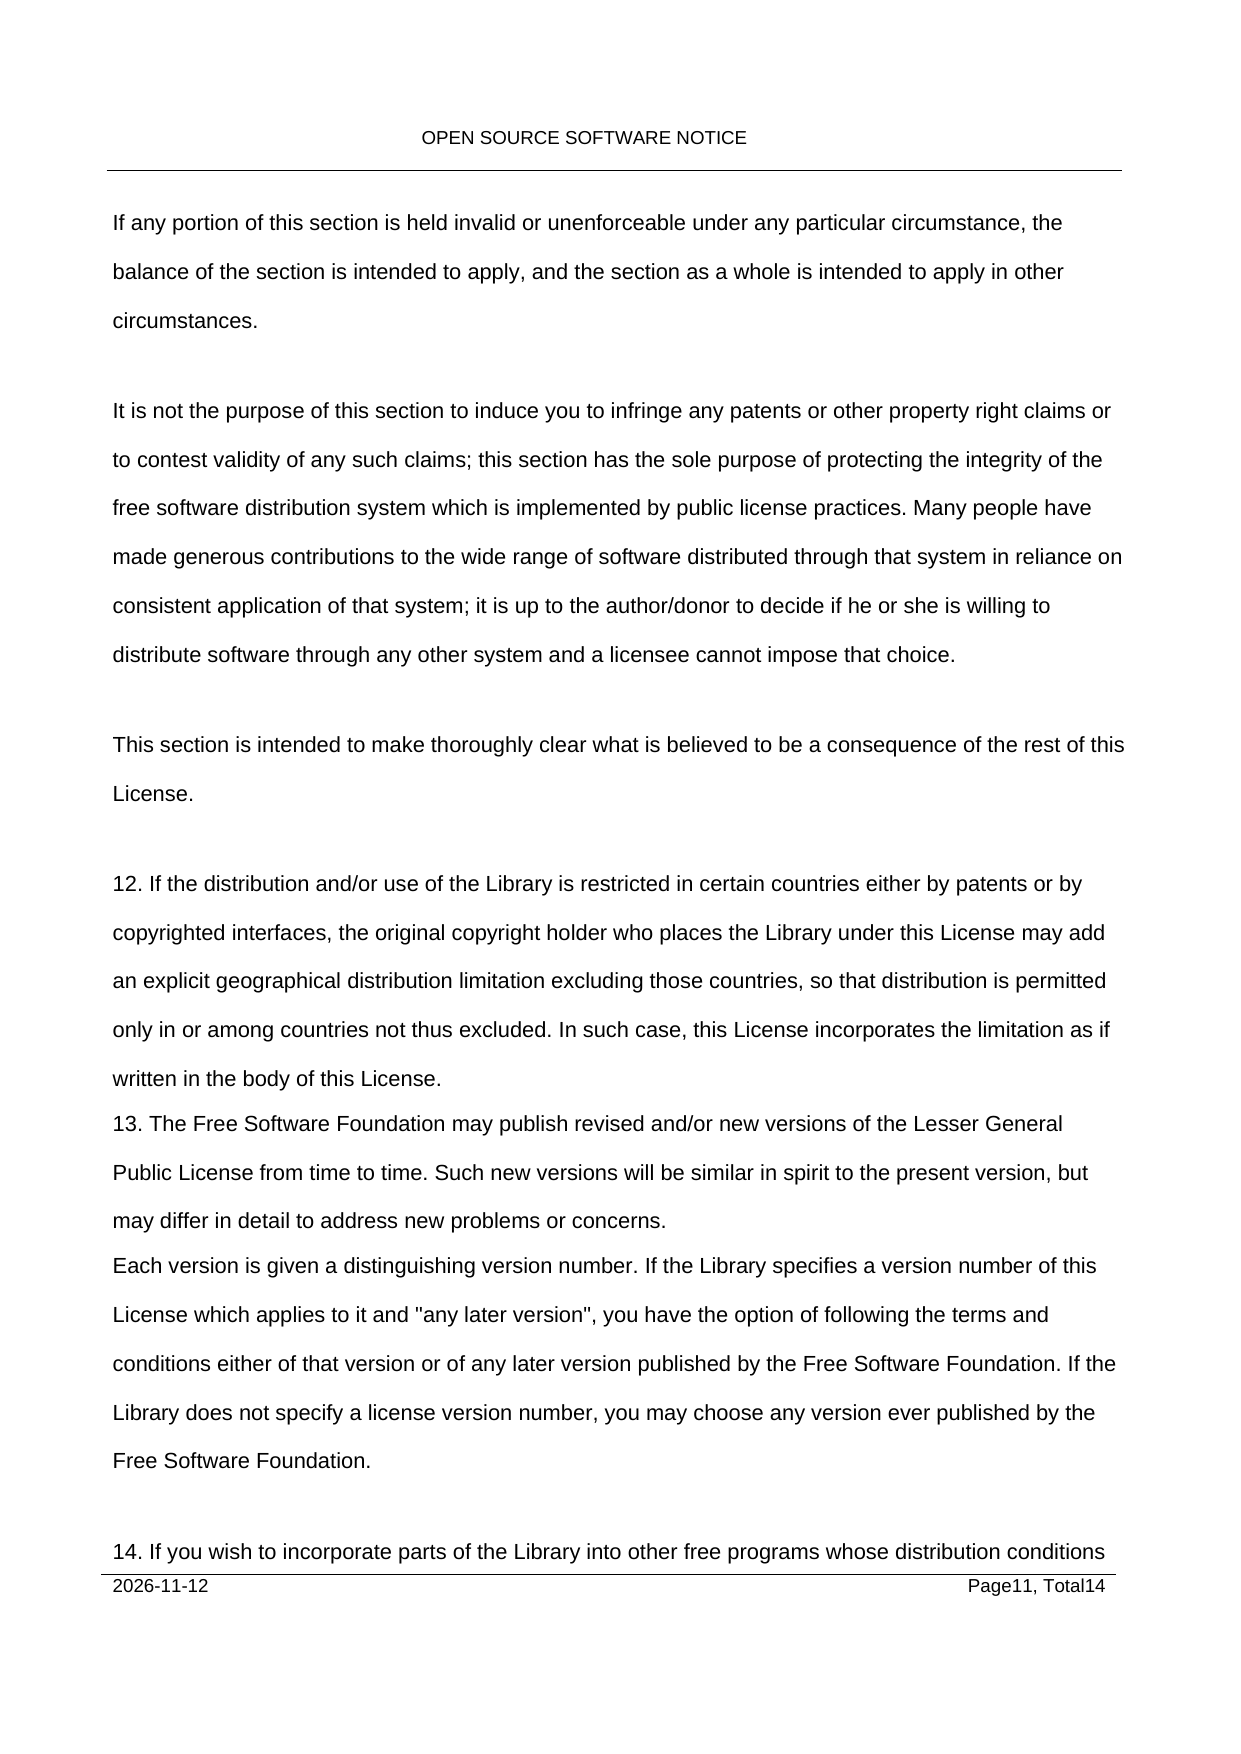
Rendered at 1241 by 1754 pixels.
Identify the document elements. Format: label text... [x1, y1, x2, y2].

text 12. If the distribution and/or use of the Library is restricted in certain countries either by patents or by copyrighted interfaces, the original copyright holder who places the Library under this License may add an explicit geographical distribution limitation excluding those countries, so that distribution is permitted only in or among countries not thus excluded. In such case, this License incorporates the limitation as if written in the body of this License. [112, 867, 1128, 1094]
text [112, 1535, 1128, 1567]
text If any portion of this section is held invalid or unenforceable under any particular circumstance, the balance of the section is intended to apply, and the section as a whole is intended to apply in other circumstances. [112, 206, 1128, 336]
text This section is intended to make thoroughly clear what is believed to be a consequence of the rest of this License. [112, 728, 1128, 809]
text 13. The Free Software Foundation may publish revised and/or new versions of the Lesser General Public License from time to time. Such new versions will be similar in spirit to the present version, but may differ in detail to address new problems or concerns. [112, 1107, 1128, 1237]
text Each version is given a distinguishing version number. If the Library specifies a version number of this License which applies to it and "any later version", you have the option of following the terms and conditions either of that version or of any later version published by the Free Software Foundation. If the Library does not specify a license version number, you may choose any version ever published by the Free Software Foundation. [112, 1250, 1128, 1477]
text It is not the purpose of this section to induce you to infringe any patents or other property right claims or to contest validity of any such claims; this section has the sole purpose of protecting the integrity of the free software distribution system which is implemented by public license practices. Many people have made generous contributions to the wide range of software distributed through that system in reliance on consistent application of that system; it is up to the author/donor to decide if he or she is willing to distribute software through any other system and a licensee cannot impose that choice. [112, 394, 1128, 670]
